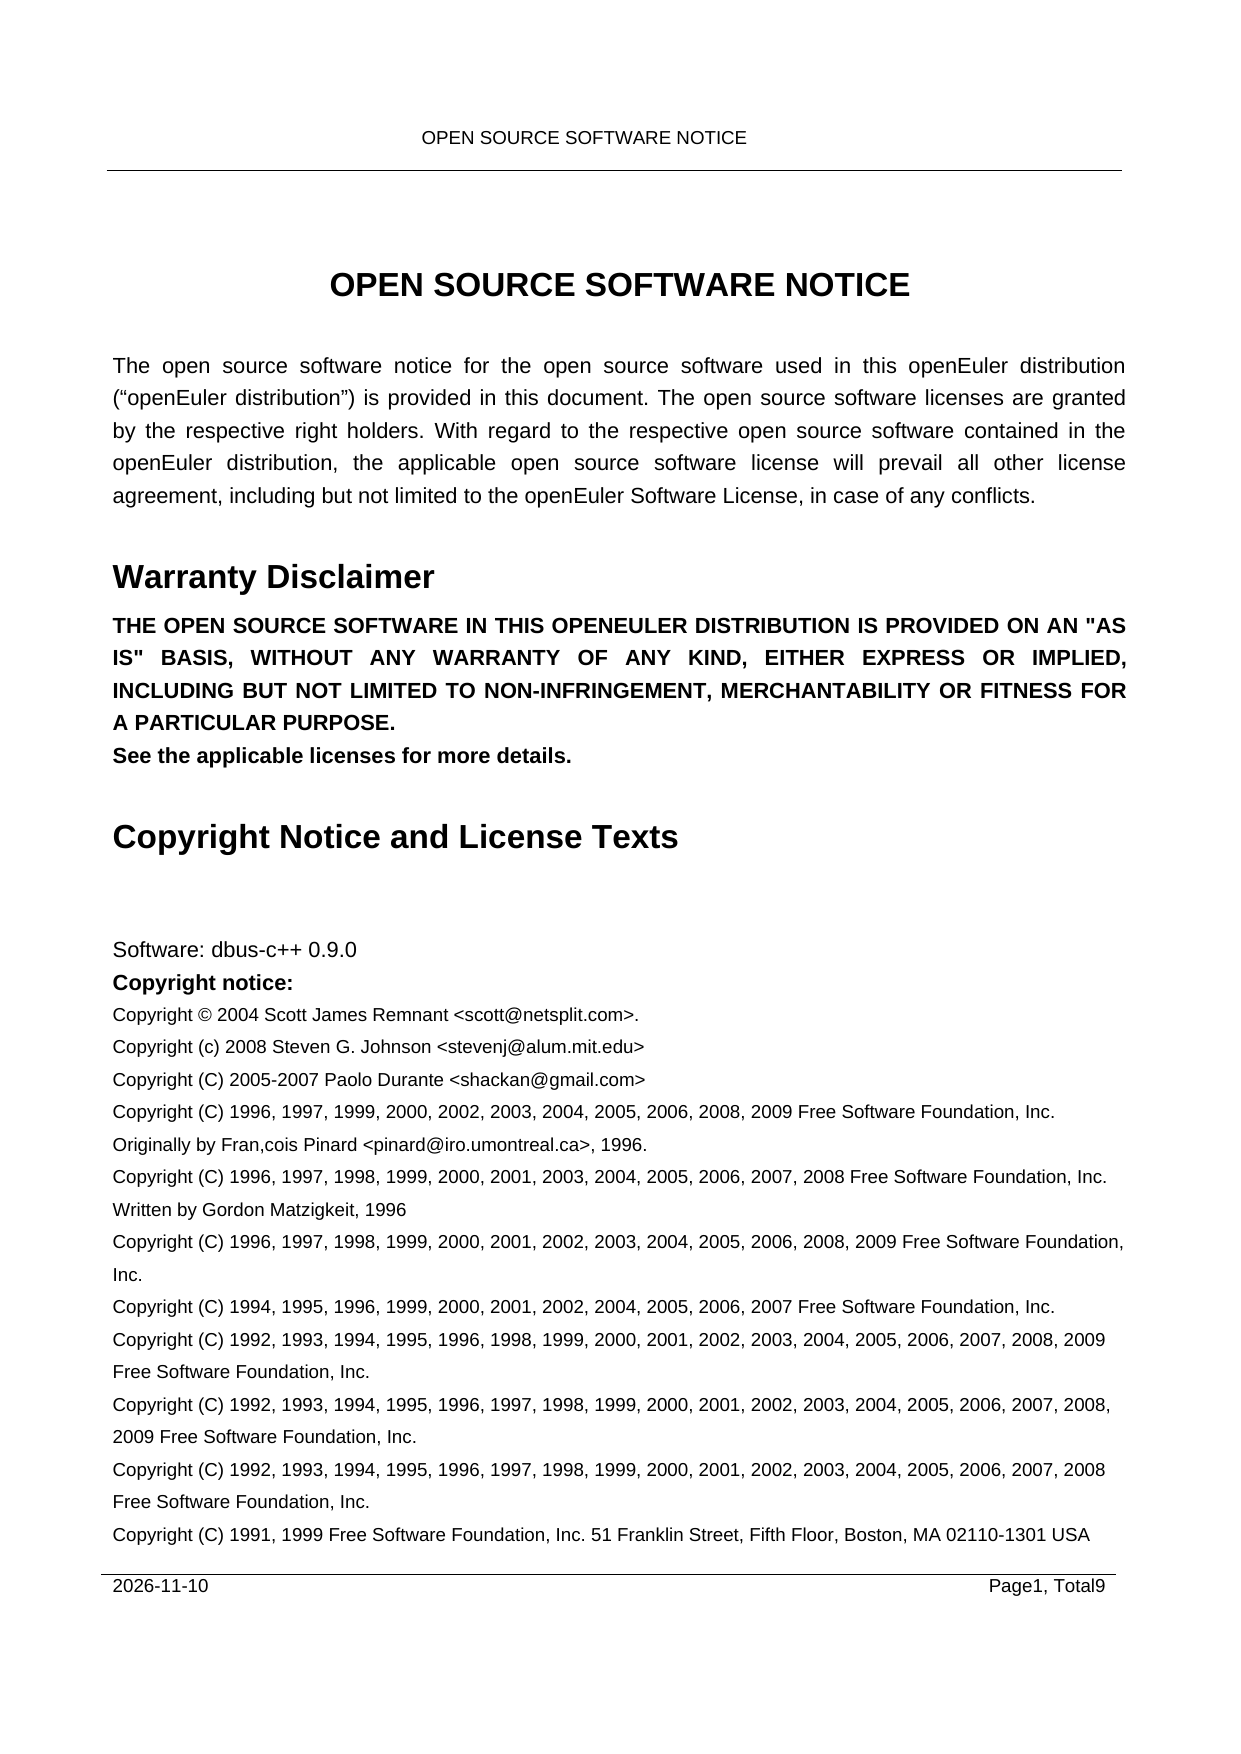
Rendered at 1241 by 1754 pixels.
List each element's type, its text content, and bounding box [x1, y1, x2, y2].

text OPEN SOURCE SOFTWARE NOTICE [112, 251, 1128, 316]
text THE OPEN SOURCE SOFTWARE IN THIS OPENEULER DISTRIBUTION IS PROVIDED ON AN "AS IS" BASIS, WITHOUT ANY WARRANTY OF ANY KIND, EITHER EXPRESS OR IMPLIED, INCLUDING BUT NOT LIMITED TO NON-INFRINGEMENT, MERCHANTABILITY OR FITNESS FOR A PARTICULAR PURPOSE. See the applicable licenses for more details. [112, 609, 1128, 771]
text Copyright (C) 1996, 1997, 1998, 1999, 2000, 2001, 2002, 2003, 2004, 2005, 2006, 2008, 2009 Free Software Foundation, Inc. [112, 1226, 1128, 1291]
text Warranty Disclaimer [112, 544, 1128, 609]
text Copyright (C) 1996, 1997, 1999, 2000, 2002, 2003, 2004, 2005, 2006, 2008, 2009 Free Software Foundation, Inc. Originally by Fran,cois Pinard <pinard@iro.umontreal.ca>, 1996. [112, 1096, 1128, 1161]
text Copyright notice: [112, 966, 1128, 998]
text Copyright (C) 1992, 1993, 1994, 1995, 1996, 1997, 1998, 1999, 2000, 2001, 2002, 2003, 2004, 2005, 2006, 2007, 2008, 2009 Free Software Foundation, Inc. [112, 1388, 1128, 1453]
text Copyright © 2004 Scott James Remnant <scott@netsplit.com>. [112, 998, 1128, 1031]
text Copyright (C) 1992, 1993, 1994, 1995, 1996, 1998, 1999, 2000, 2001, 2002, 2003, 2004, 2005, 2006, 2007, 2008, 2009 Free Software Foundation, Inc. [112, 1323, 1128, 1388]
text Copyright (c) 2008 Steven G. Johnson <stevenj@alum.mit.edu> [112, 1031, 1128, 1063]
text Copyright (C) 1994, 1995, 1996, 1999, 2000, 2001, 2002, 2004, 2005, 2006, 2007 Free Software Foundation, Inc. [112, 1291, 1128, 1323]
text Copyright Notice and License Texts [112, 804, 1128, 869]
text Copyright (C) 1992, 1993, 1994, 1995, 1996, 1997, 1998, 1999, 2000, 2001, 2002, 2003, 2004, 2005, 2006, 2007, 2008 Free Software Foundation, Inc. [112, 1453, 1128, 1518]
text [112, 1518, 1128, 1551]
text Copyright (C) 2005-2007 Paolo Durante <shackan@gmail.com> [112, 1063, 1128, 1096]
text The open source software notice for the open source software used in this openEuler distribution (“openEuler distribution”) is provided in this document. The open source software licenses are granted by the respective right holders. With regard to the respective open source software contained in the openEuler distribution, the applicable open source software license will prevail all other license agreement, including but not limited to the openEuler Software License, in case of any conflicts. [112, 349, 1128, 511]
text Copyright (C) 1996, 1997, 1998, 1999, 2000, 2001, 2003, 2004, 2005, 2006, 2007, 2008 Free Software Foundation, Inc. Written by Gordon Matzigkeit, 1996 [112, 1161, 1128, 1226]
text Software: dbus-c++ 0.9.0 [112, 933, 1128, 966]
